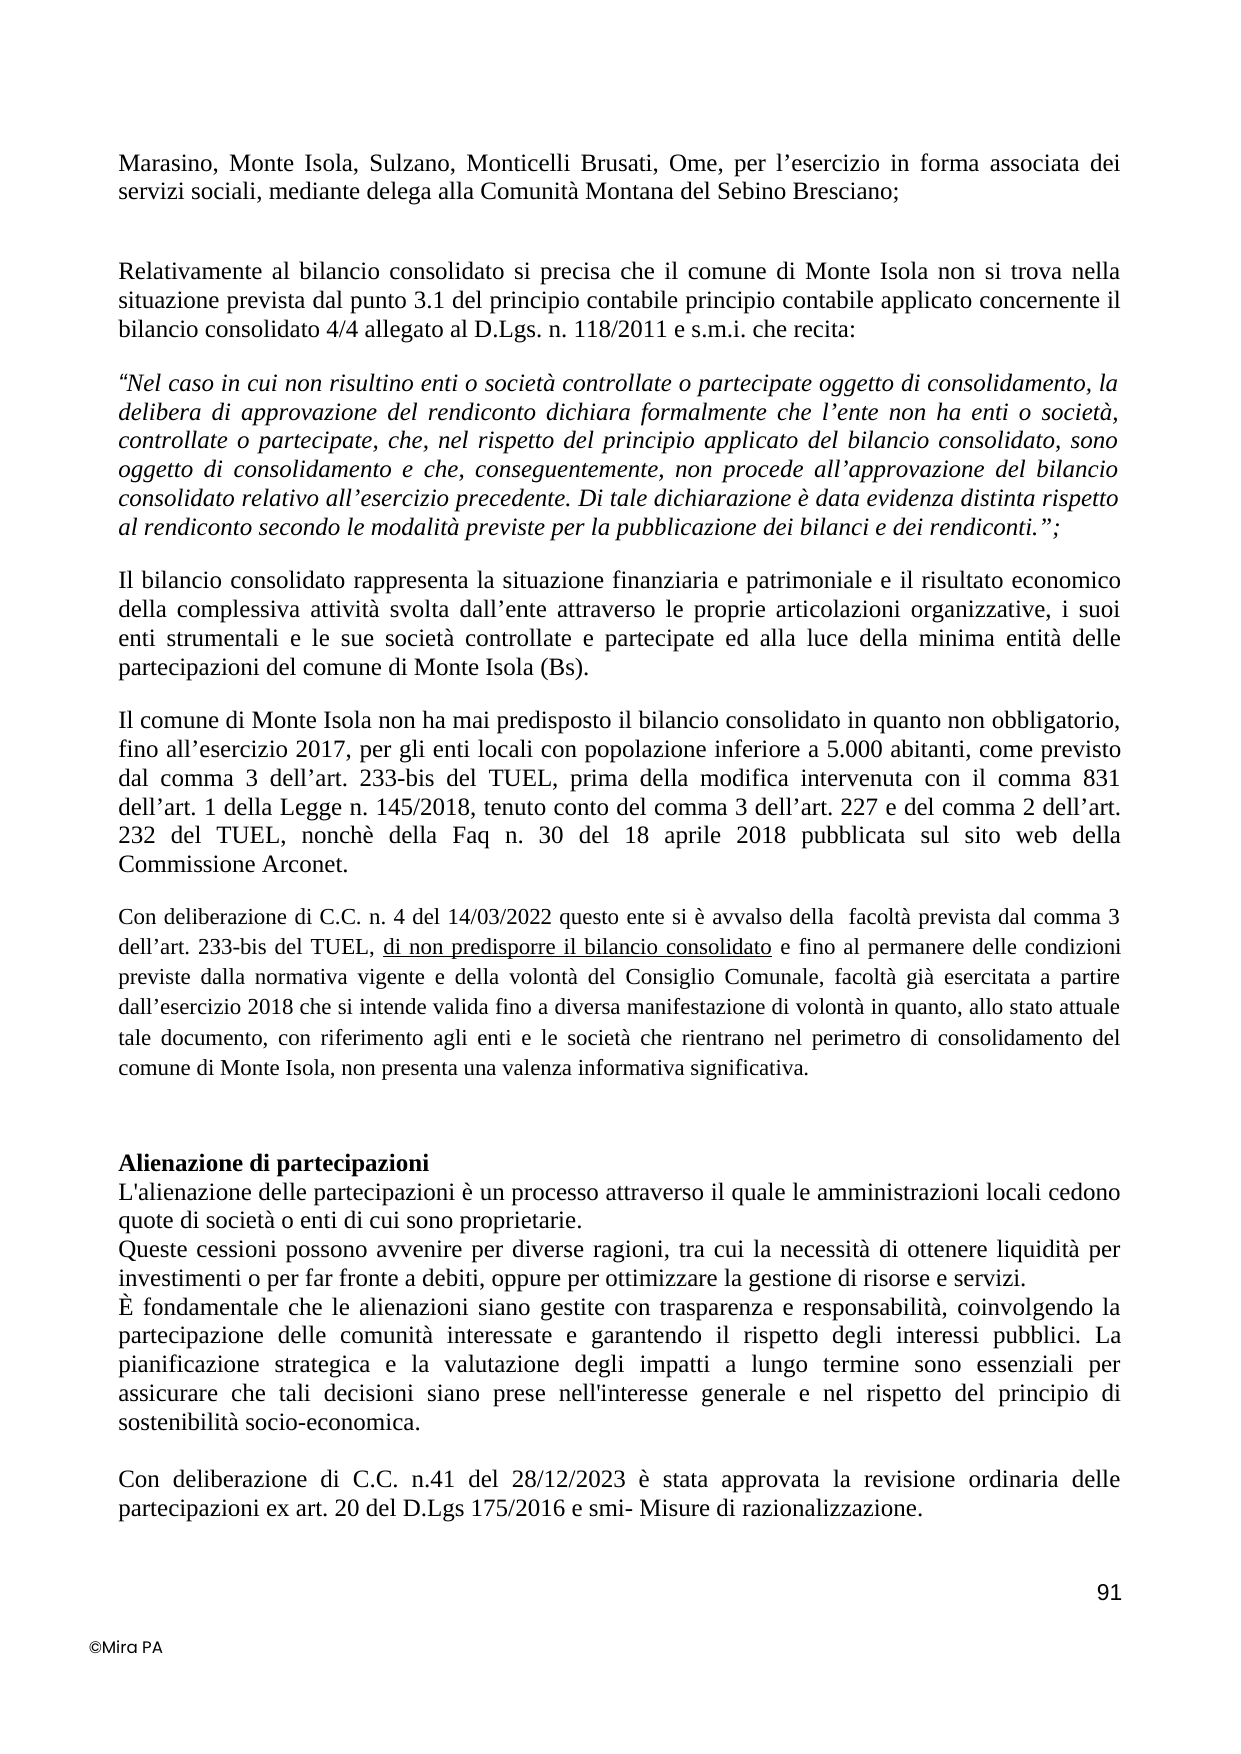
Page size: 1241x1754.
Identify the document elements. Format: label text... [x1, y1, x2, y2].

text L'alienazione delle partecipazioni è un processo attraverso il quale le amministrazioni locali cedono quote di società o enti di cui sono proprietarie. [118, 1177, 1122, 1234]
text Il comune di Monte Isola non ha mai predisposto il bilancio consolidato in quanto non obbligatorio, fino all’esercizio 2017, per gli enti locali con popolazione inferiore a 5.000 abitanti, come previsto dal comma 3 dell’art. 233-bis del TUEL, prima della modifica intervenuta con il comma 831 dell’art. 1 della Legge n. 145/2018, tenuto conto del comma 3 dell’art. 227 e del comma 2 dell’art. 232 del TUEL, nonchè della Faq n. 30 del 18 aprile 2018 pubblicata sul sito web della Commissione Arconet. [118, 705, 1122, 878]
text Relativamente al bilancio consolidato si precisa che il comune di Monte Isola non si trova nella situazione prevista dal punto 3.1 del principio contabile principio contabile applicato concernente il bilancio consolidato 4/4 allegato al D.Lgs. n. 118/2011 e s.m.i. che recita: [118, 256, 1122, 343]
text È fondamentale che le alienazioni siano gestite con trasparenza e responsabilità, coinvolgendo la partecipazione delle comunità interessate e garantendo il rispetto degli interessi pubblici. La pianificazione strategica e la valutazione degli impatti a lungo termine sono essenziali per assicurare che tali decisioni siano prese nell'interesse generale e nel rispetto del principio di sostenibilità socio-economica. [118, 1292, 1122, 1436]
text Il bilancio consolidato rappresenta la situazione finanziaria e patrimoniale e il risultato economico della complessiva attività svolta dall’ente attraverso le proprie articolazioni organizzative, i suoi enti strumentali e le sue società controllate e partecipate ed alla luce della minima entità delle partecipazioni del comune di Monte Isola (Bs). [118, 565, 1122, 680]
text Con deliberazione di C.C. n.41 del 28/12/2023 è stata approvata la revisione ordinaria delle partecipazioni ex art. 20 del D.Lgs 175/2016 e smi- Misure di razionalizzazione. [118, 1464, 1122, 1522]
text Marasino, Monte Isola, Sulzano, Monticelli Brusati, Ome, per l’esercizio in forma associata dei servizi sociali, mediante delega alla Comunità Montana del Sebino Bresciano; [118, 148, 1122, 205]
text Alienazione di partecipazioni [118, 1148, 1122, 1177]
text Queste cessioni possono avvenire per diverse ragioni, tra cui la necessità di ottenere liquidità per investimenti o per far fronte a debiti, oppure per ottimizzare la gestione di risorse e servizi. [118, 1234, 1122, 1292]
text “Nel caso in cui non risultino enti o società controllate o partecipate oggetto di consolidamento, la delibera di approvazione del rendiconto dichiara formalmente che l’ente non ha enti o società, controllate o partecipate, che, nel rispetto del principio applicato del bilancio consolidato, sono oggetto di consolidamento e che, conseguentemente, non procede all’approvazione del bilancio consolidato relativo all’esercizio precedente. Di tale dichiarazione è data evidenza distinta rispetto al rendiconto secondo le modalità previste per la pubblicazione dei bilanci e dei rendiconti.”; [118, 368, 1122, 540]
text Con deliberazione di C.C. n. 4 del 14/03/2022 questo ente si è avvalso della facoltà prevista dal comma 3 dell’art. 233-bis del TUEL, di non predisporre il bilancio consolidato e fino al permanere delle condizioni previste dalla normativa vigente e della volontà del Consiglio Comunale, facoltà già esercitata a partire dall’esercizio 2018 che si intende valida fino a diversa manifestazione di volontà in quanto, allo stato attuale tale documento, con riferimento agli enti e le società che rientrano nel perimetro di consolidamento del comune di Monte Isola, non presenta una valenza informativa significativa. [118, 903, 1122, 1080]
